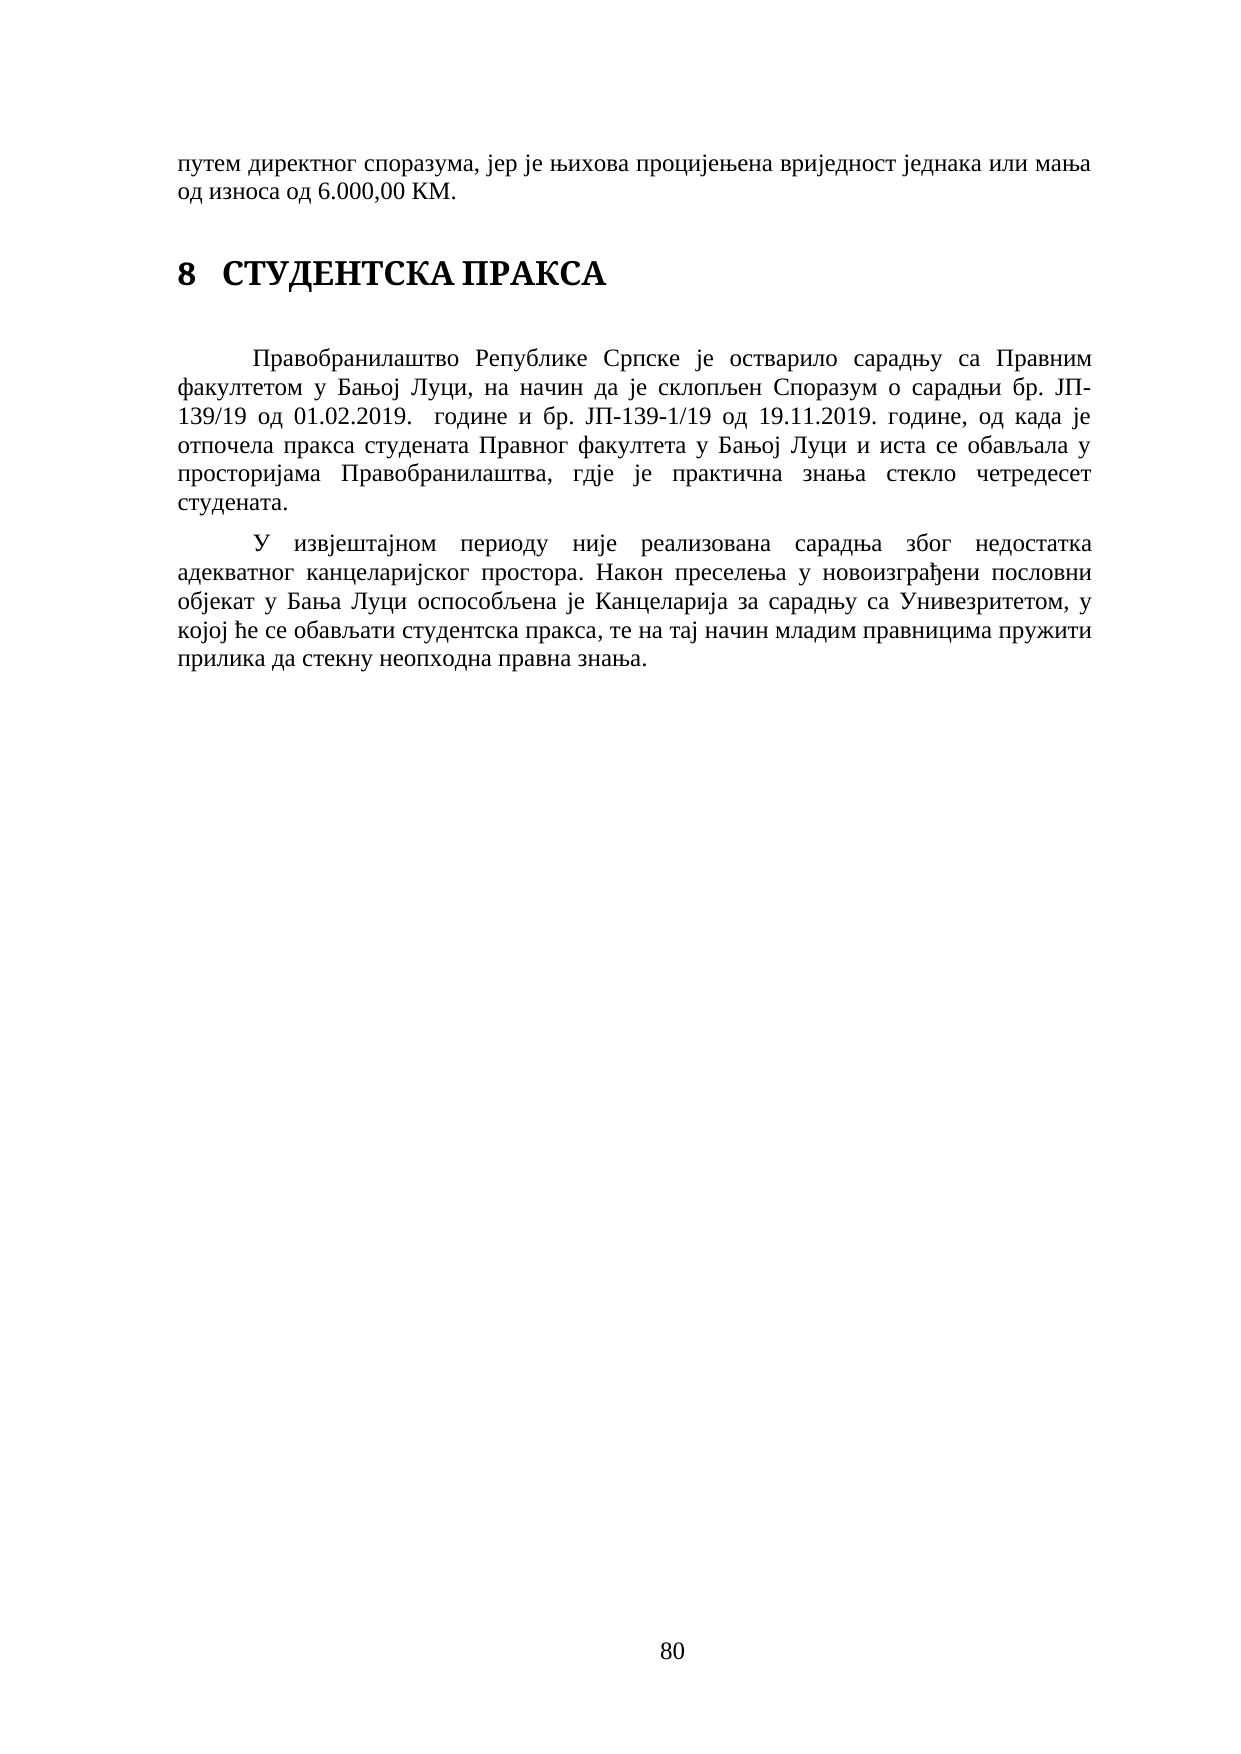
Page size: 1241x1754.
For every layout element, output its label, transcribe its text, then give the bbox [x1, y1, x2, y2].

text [177, 148, 1092, 205]
subtitle СТУДЕНТСКА ПРАКСА [177, 255, 1092, 293]
text У извјештајном периоду није реализована сарадња због недостатка адекватног канцеларијског простора. Након преселења у новоизграђени пословни објекат у Бања Луци оспособљена је Канцеларија за сарадњу са Унивезритетом, у којој ће се обављати студентска пракса, те на тај начин младим правницима пружити прилика да стекну неопходна правна знања. [177, 528, 1092, 672]
text Правобранилаштво Републике Српске је остварило сарадњу са Правним факултетом у Бањој Луци, на начин да је склопљен Споразум о сарадњи бр. ЈП-139/19 од 01.02.2019. године и бр. ЈП-139-1/19 од 19.11.2019. године, од када је отпочела пракса студената Правног факултета у Бањој Луци и иста се обављала у просторијама Правобранилаштва, гдје је практична знања стекло четредесет студената. [177, 343, 1092, 516]
